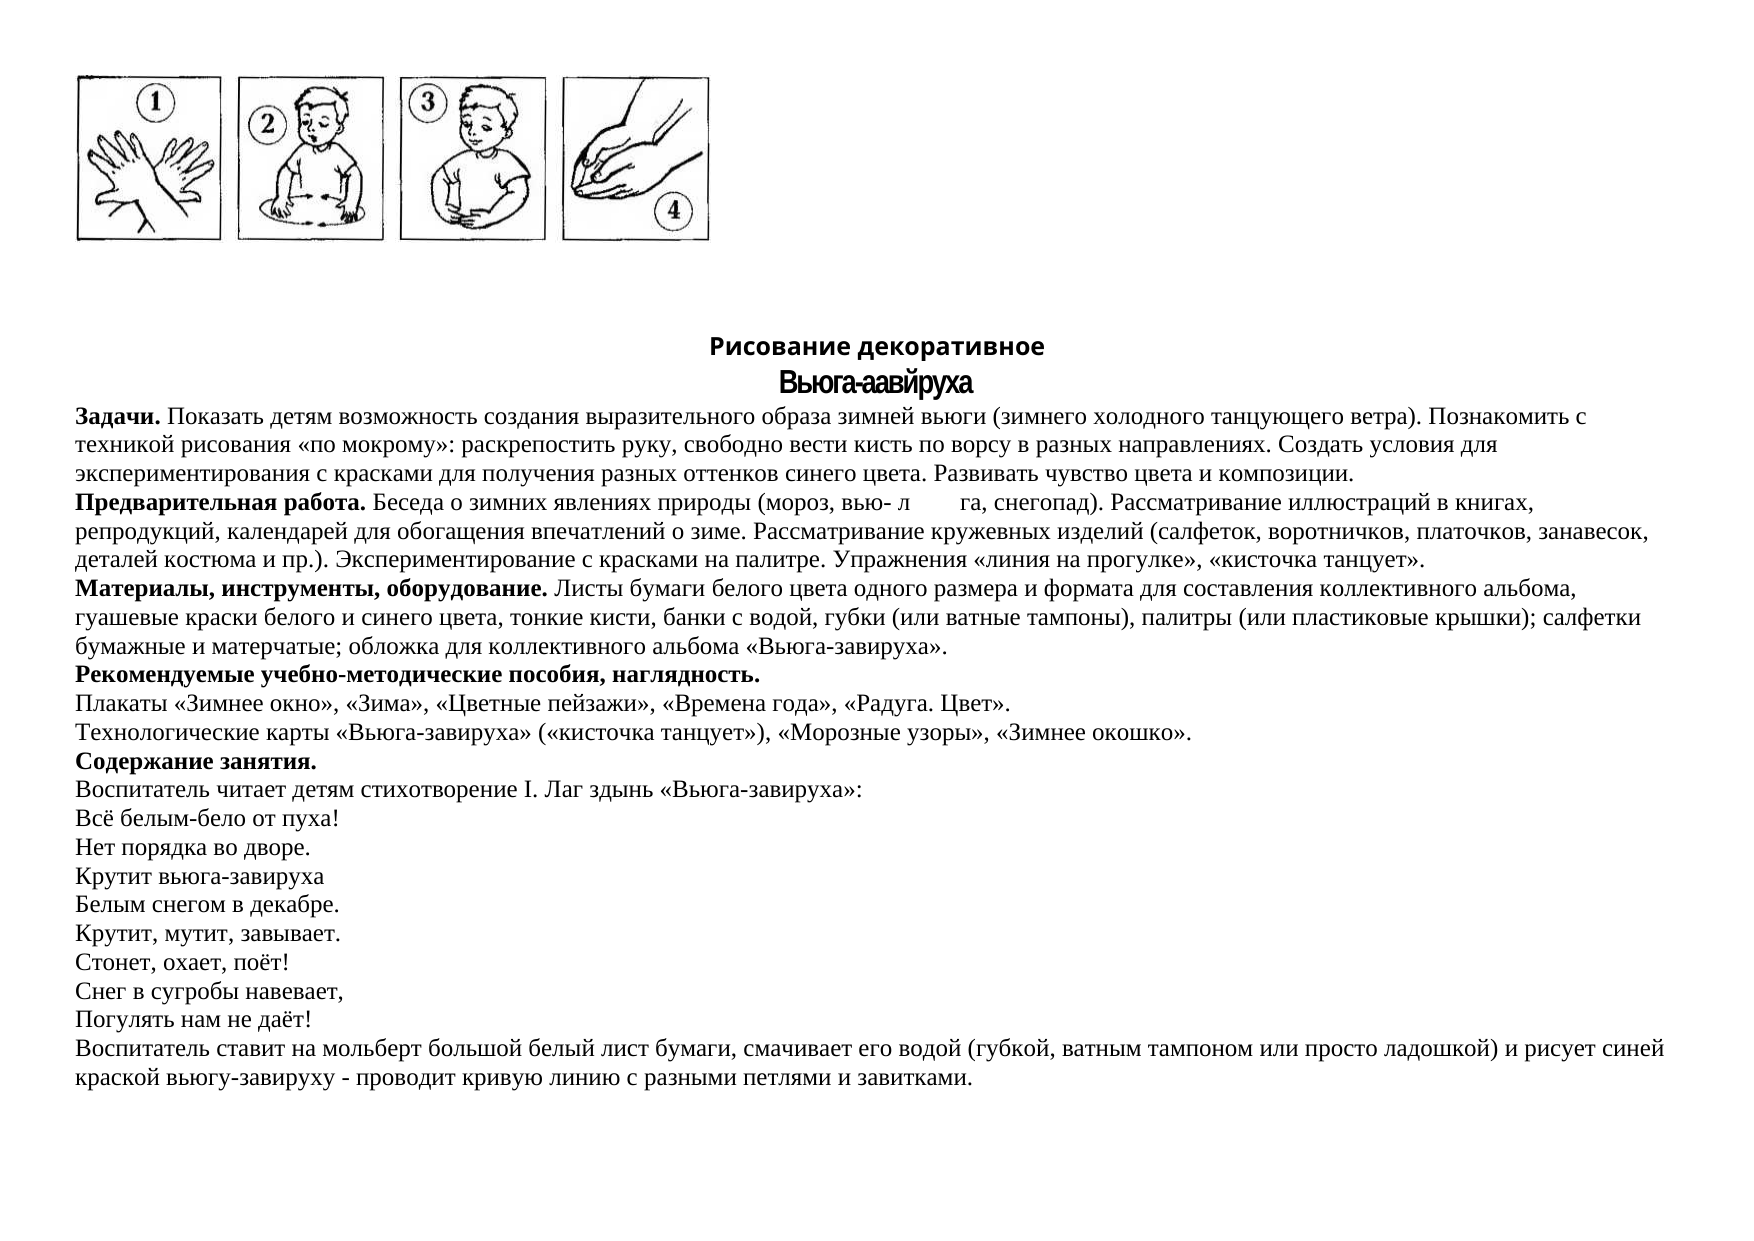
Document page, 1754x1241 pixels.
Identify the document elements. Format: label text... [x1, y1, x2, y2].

text Стонет, охает, поёт! [75, 947, 1679, 976]
text Погулять нам не даёт! [75, 1004, 1679, 1033]
text Плакаты «Зимнее окно», «Зима», «Цветные пейзажи», «Времена года», «Радуга. Цвет». [75, 688, 1679, 717]
text Нет порядка во дворе. [75, 832, 1679, 861]
text Воспитатель ставит на мольберт большой белый лист бумаги, смачивает его водой (губкой, ватным тампоном или просто ладошкой) и рисует синей краской вьюгу-завируху - проводит кривую линию с разными петлями и завитками. [75, 1033, 1679, 1091]
text Всё белым-бело от пуха! [75, 803, 1679, 832]
text Вьюга-аавйруха [75, 362, 1679, 401]
text Снег в сугробы навевает, [75, 976, 1679, 1004]
text Рисование декоративное [75, 328, 1679, 362]
picture [75, 75, 711, 243]
text Технологические карты «Вьюга-завируха» («кисточка танцует»), «Морозные узоры», «Зимнее окошко». [75, 717, 1679, 746]
text Задачи. Показать детям возможность создания выразительного образа зимней вьюги (зимнего холодного танцующего ветра). Познакомить с техникой рисования «по мокрому»: раскрепостить руку, свободно вести кисть по ворсу в разных направлениях. Создать условия для экспериментирования с красками для получения разных оттенков синего цвета. Развивать чувство цвета и композиции. [75, 401, 1679, 487]
text Предварительная работа. Беседа о зимних явлениях природы (мороз, вью- л га, снегопад). Рассматривание иллюстраций в книгах, репродукций, календарей для обогащения впечатлений о зиме. Рассматривание кружевных изделий (салфеток, воротничков, платочков, занавесок, деталей костюма и пр.). Экспериментирование с красками на палитре. Упражнения «линия на прогулке», «кисточка танцует». [75, 487, 1679, 573]
text Рекомендуемые учебно-методические пособия, наглядность. [75, 659, 1679, 688]
text Содержание занятия. [75, 746, 1679, 774]
text Крутит, мутит, завывает. [75, 918, 1679, 947]
text Белым снегом в декабре. [75, 889, 1679, 918]
text Материалы, инструменты, оборудование. Листы бумаги белого цвета одного размера и формата для составления коллективного альбома, гуашевые краски белого и синего цвета, тонкие кисти, банки с водой, губки (или ватные тампоны), палитры (или пластиковые крышки); салфетки бумажные и матерчатые; обложка для коллективного альбома «Вьюга-завируха». [75, 573, 1679, 659]
text Крутит вьюга-завируха [75, 861, 1679, 889]
text Воспитатель читает детям стихотворение I. Лаг здынь «Вьюга-завируха»: [75, 774, 1679, 803]
